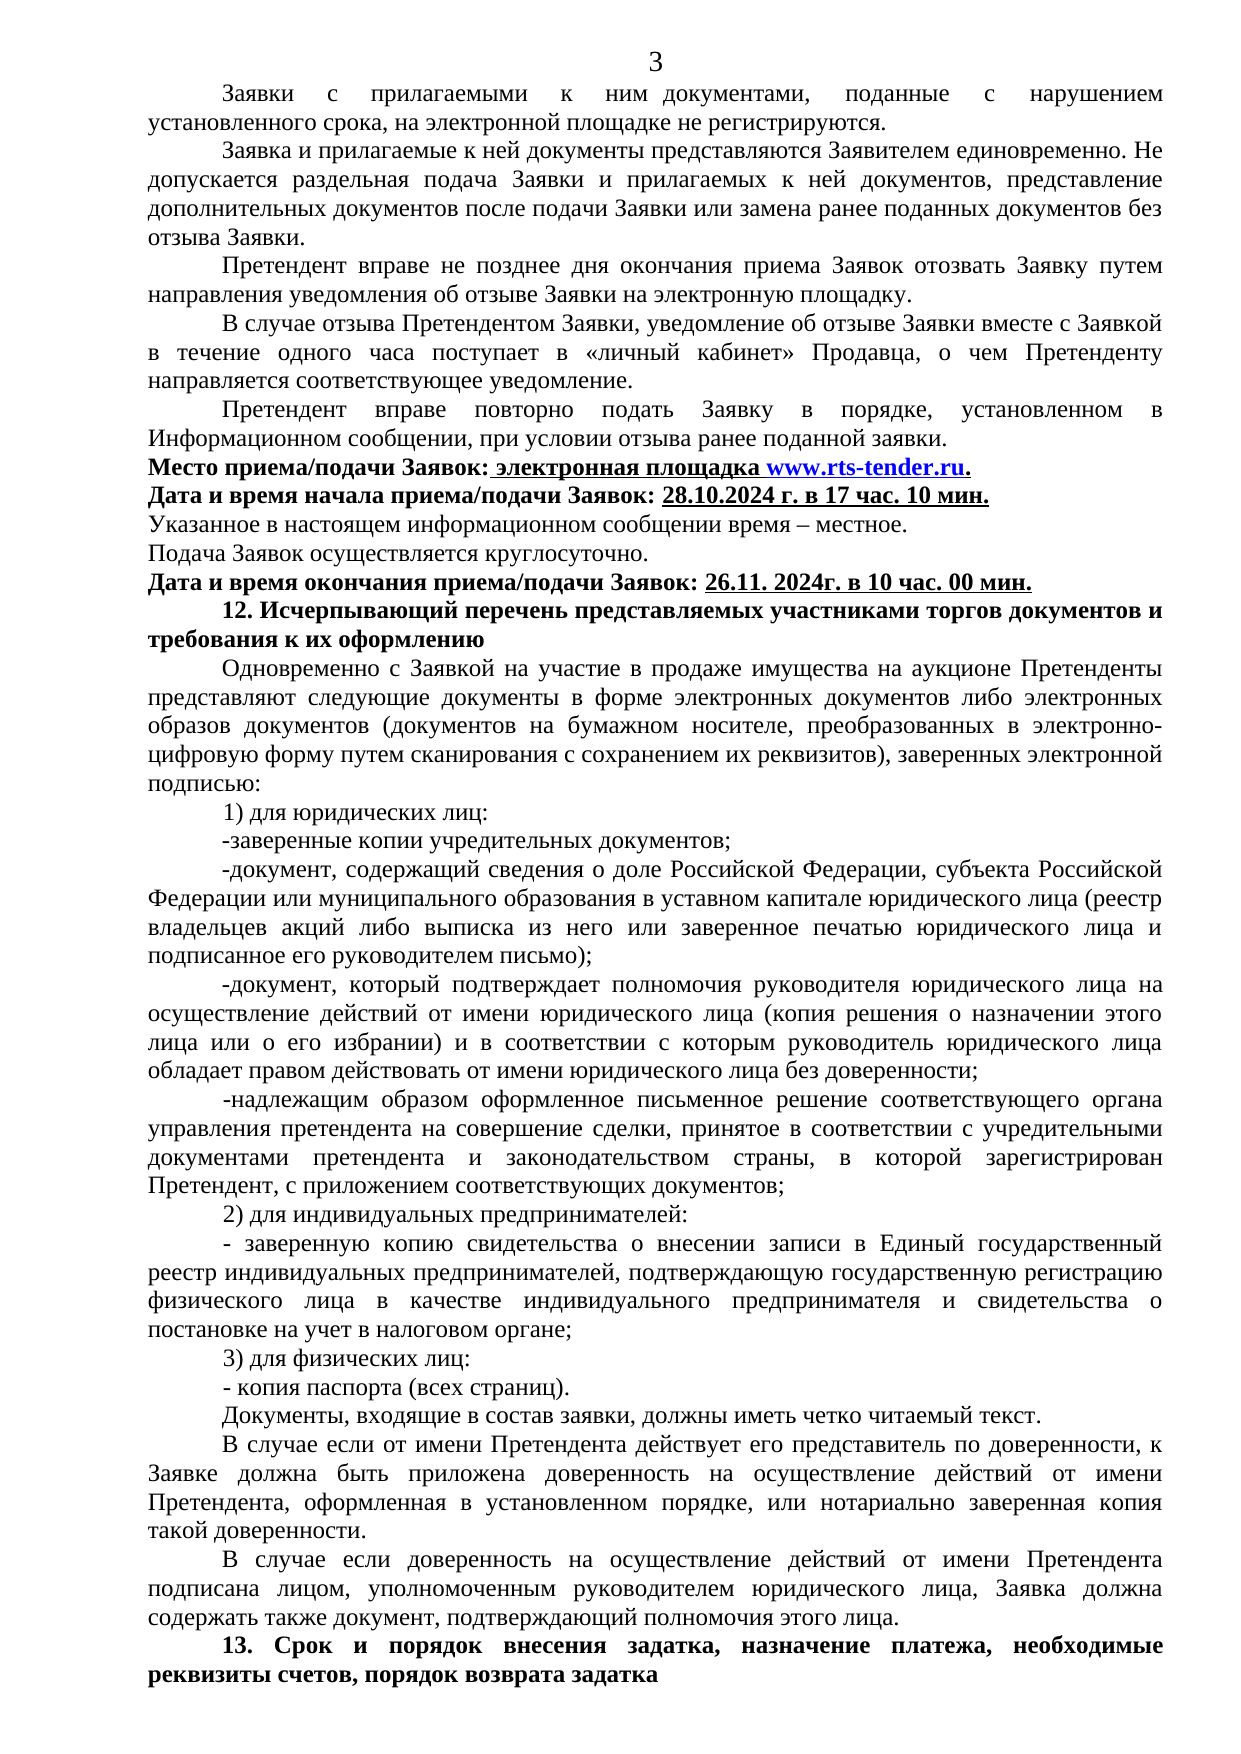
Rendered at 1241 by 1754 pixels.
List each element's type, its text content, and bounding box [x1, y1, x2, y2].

text - заверенную копию свидетельства о внесении записи в Единый государственный реестр индивидуальных предпринимателей, подтверждающую государственную регистрацию физического лица в качестве индивидуального предпринимателя и свидетельства о постановке на учет в налоговом органе; [148, 1228, 1163, 1343]
text В случае отзыва Претендентом Заявки, уведомление об отзыве Заявки вместе с Заявкой в течение одного часа поступает в «личный кабинет» Продавца, о чем Претенденту направляется соответствующее уведомление. [148, 308, 1163, 394]
text Претендент вправе не позднее дня окончания приема Заявок отозвать Заявку путем направления уведомления об отзыве Заявки на электронную площадку. [148, 250, 1163, 308]
text 3) для физических лиц: [148, 1343, 1163, 1372]
text -документ, который подтверждает полномочия руководителя юридического лица на осуществление действий от имени юридического лица (копия решения о назначении этого лица или о его избрании) и в соответствии с которым руководитель юридического лица обладает правом действовать от имени юридического лица без доверенности; [148, 969, 1163, 1084]
text Место приема/подачи Заявок: электронная площадка www.rts-tender.ru. [148, 452, 1163, 480]
text - копия паспорта (всех страниц). [148, 1372, 1163, 1400]
text Указанное в настоящем информационном сообщении время – местное. [148, 509, 1163, 538]
text Одновременно с Заявкой на участие в продаже имущества на аукционе Претенденты представляют следующие документы в форме электронных документов либо электронных образов документов (документов на бумажном носителе, преобразованных в электронно-цифровую форму путем сканирования с сохранением их реквизитов), заверенных электронной подписью: [148, 653, 1163, 797]
text -надлежащим образом оформленное письменное решение соответствующего органа управления претендента на совершение сделки, принятое в соответствии с учредительными документами претендента и законодательством страны, в которой зарегистрирован Претендент, с приложением соответствующих документов; [148, 1084, 1163, 1199]
text -заверенные копии учредительных документов; [148, 825, 1163, 854]
text В случае если доверенность на осуществление действий от имени Претендента подписана лицом, уполномоченным руководителем юридического лица, Заявка должна содержать также документ, подтверждающий полномочия этого лица. [148, 1544, 1163, 1630]
text Документы, входящие в состав заявки, должны иметь четко читаемый текст. [148, 1400, 1163, 1429]
text -документ, содержащий сведения о доле Российской Федерации, субъекта Российской Федерации или муниципального образования в уставном капитале юридического лица (реестр владельцев акций либо выписка из него или заверенное печатью юридического лица и подписанное его руководителем письмо); [148, 854, 1163, 969]
text Подача Заявок осуществляется круглосуточно. [148, 538, 1163, 567]
text Заявка и прилагаемые к ней документы представляются Заявителем единовременно. Не допускается раздельная подача Заявки и прилагаемых к ней документов, представление дополнительных документов после подачи Заявки или замена ранее поданных документов без отзыва Заявки. [148, 135, 1163, 250]
text 12. Исчерпывающий перечень представляемых участниками торгов документов и требования к их оформлению [148, 595, 1163, 653]
text Претендент вправе повторно подать Заявку в порядке, установленном в Информационном сообщении, при условии отзыва ранее поданной заявки. [148, 394, 1163, 452]
text 2) для индивидуальных предпринимателей: [148, 1199, 1163, 1228]
text 13. Срок и порядок внесения задатка, назначение платежа, необходимые реквизиты счетов, порядок возврата задатка [148, 1630, 1163, 1688]
text 1) для юридических лиц: [148, 797, 1163, 825]
text Заявки с прилагаемыми к ним документами, поданные с нарушением установленного срока, на электронной площадке не регистрируются. [148, 78, 1163, 135]
text Дата и время начала приема/подачи Заявок: 28.10.2024 г. в 17 час. 10 мин. [148, 480, 1163, 509]
text В случае если от имени Претендента действует его представитель по доверенности, к Заявке должна быть приложена доверенность на осуществление действий от имени Претендента, оформленная в установленном порядке, или нотариально заверенная копия такой доверенности. [148, 1429, 1163, 1544]
text Дата и время окончания приема/подачи Заявок: 26.11. 2024г. в 10 час. 00 мин. [148, 567, 1163, 595]
